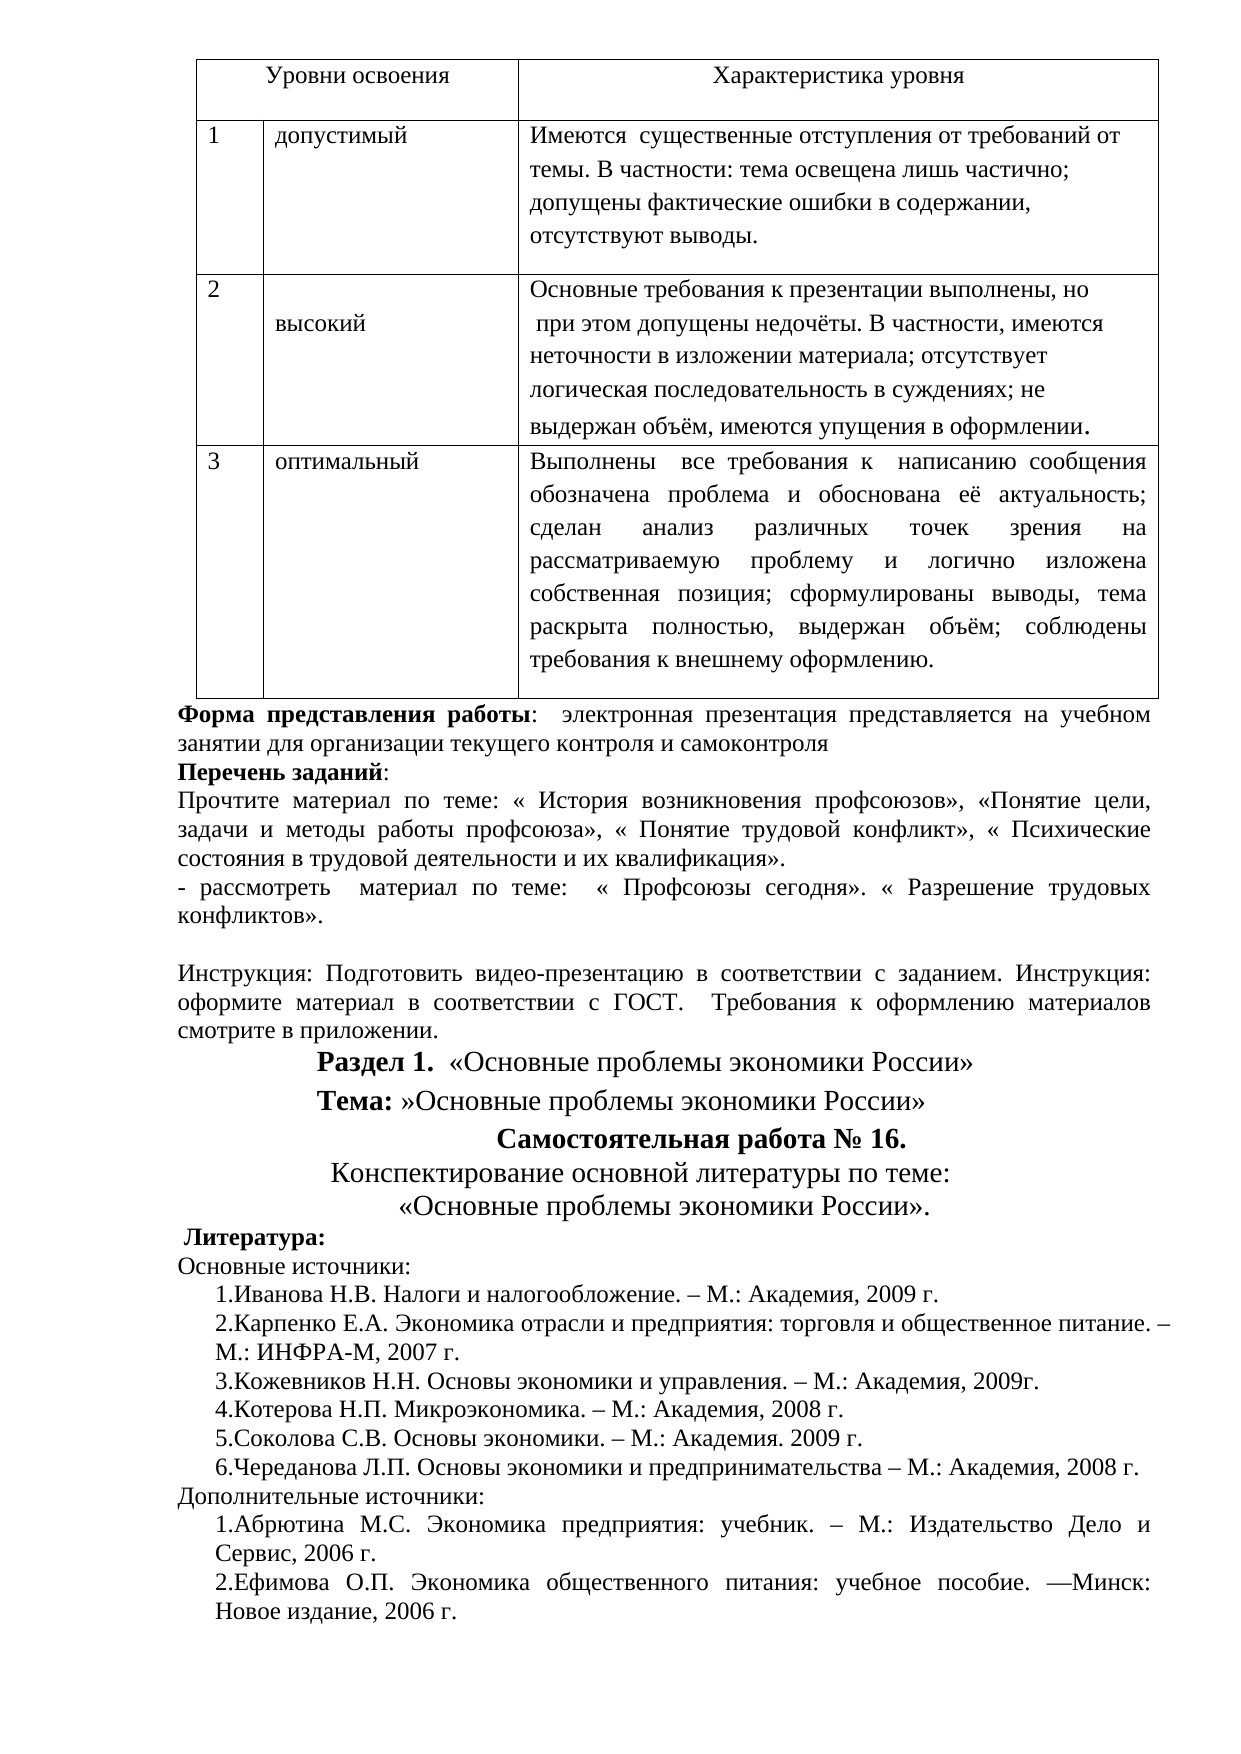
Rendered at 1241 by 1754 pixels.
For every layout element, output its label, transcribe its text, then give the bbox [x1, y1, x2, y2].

text Конспектирование основной литературы по теме: [177, 1155, 1152, 1188]
text 1.Иванова Н.В. Налоги и налогообложение. – М.: Академия, 2009 г. [215, 1279, 1152, 1308]
text Тема: »Основные проблемы экономики России» [177, 1083, 1152, 1116]
text 6.Череданова Л.П. Основы экономики и предпринимательства – М.: Академия, 2008 г. [215, 1452, 1152, 1481]
text 3.Кожевников Н.Н. Основы экономики и управления. – М.: Академия, 2009г. [215, 1366, 1152, 1394]
text «Основные проблемы экономики России». [177, 1188, 1152, 1222]
text Форма представления работы: электронная презентация представляется на учебном занятии для организации текущего контроля и самоконтроля [177, 699, 1152, 757]
table_cell допустимый [264, 121, 518, 273]
table_cell 3 [197, 446, 263, 698]
text Инструкция: Подготовить видео-презентацию в соответствии с заданием. Инструкция: оформите материал в соответствии с ГОСТ. Требования к оформлению материалов смотрите в приложении. [177, 958, 1152, 1044]
table_cell оптимальный [264, 446, 518, 698]
table_cell высокий [264, 275, 518, 445]
text Раздел 1. «Основные проблемы экономики России» [177, 1044, 1152, 1078]
table_cell 1 [197, 121, 263, 273]
table_cell 2 [197, 275, 263, 445]
table_cell Имеются существенные отступления от требований от темы. В частности: тема освещена лишь частично; допущены фактические ошибки в содержании, отсутствуют выводы. [519, 121, 1158, 273]
text Литература: [177, 1222, 1152, 1251]
text - рассмотреть материал по теме: « Профсоюзы сегодня». « Разрешение трудовых конфликтов». [177, 872, 1152, 929]
text Основные источники: [177, 1251, 1152, 1279]
text 4.Котерова Н.П. Микроэкономика. – М.: Академия, 2008 г. [215, 1394, 1152, 1423]
text 5.Соколова С.В. Основы экономики. – М.: Академия. 2009 г. [215, 1423, 1171, 1452]
text Перечень заданий: [177, 757, 1152, 786]
text 2.Ефимова О.П. Экономика общественного питания: учебное пособие. —Минск: Новое издание, 2006 г. [215, 1567, 1152, 1624]
text 1.Абрютина М.С. Экономика предприятия: учебник. – М.: Издательство Дело и Сервис, 2006 г. [215, 1509, 1152, 1567]
table_header Характеристика уровня [519, 60, 1158, 119]
text Самостоятельная работа № 16. [177, 1121, 1152, 1155]
table_cell Основные требования к презентации выполнены, но при этом допущены недочёты. В частности, имеются неточности в изложении материала; отсутствует логическая последовательность в суждениях; не выдержан объём, имеются упущения в оформлении. [519, 275, 1158, 445]
table_header Уровни освоения [197, 60, 518, 119]
text Дополнительные источники: [177, 1481, 1152, 1509]
text Прочтите материал по теме: « История возникновения профсоюзов», «Понятие цели, задачи и методы работы профсоюза», « Понятие трудовой конфликт», « Психические состояния в трудовой деятельности и их квалификация». [177, 786, 1152, 872]
table_cell Выполнены все требования к написанию сообщения обозначена проблема и обоснована её актуальность; сделан анализ различных точек зрения на рассматриваемую проблему и логично изложена собственная позиция; сформулированы выводы, тема раскрыта полностью, выдержан объём; соблюдены требования к внешнему оформлению. [519, 446, 1158, 698]
text 2.Карпенко Е.А. Экономика отрасли и предприятия: торговля и общественное питание. – М.: ИНФРА-М, 2007 г. [215, 1308, 1171, 1366]
